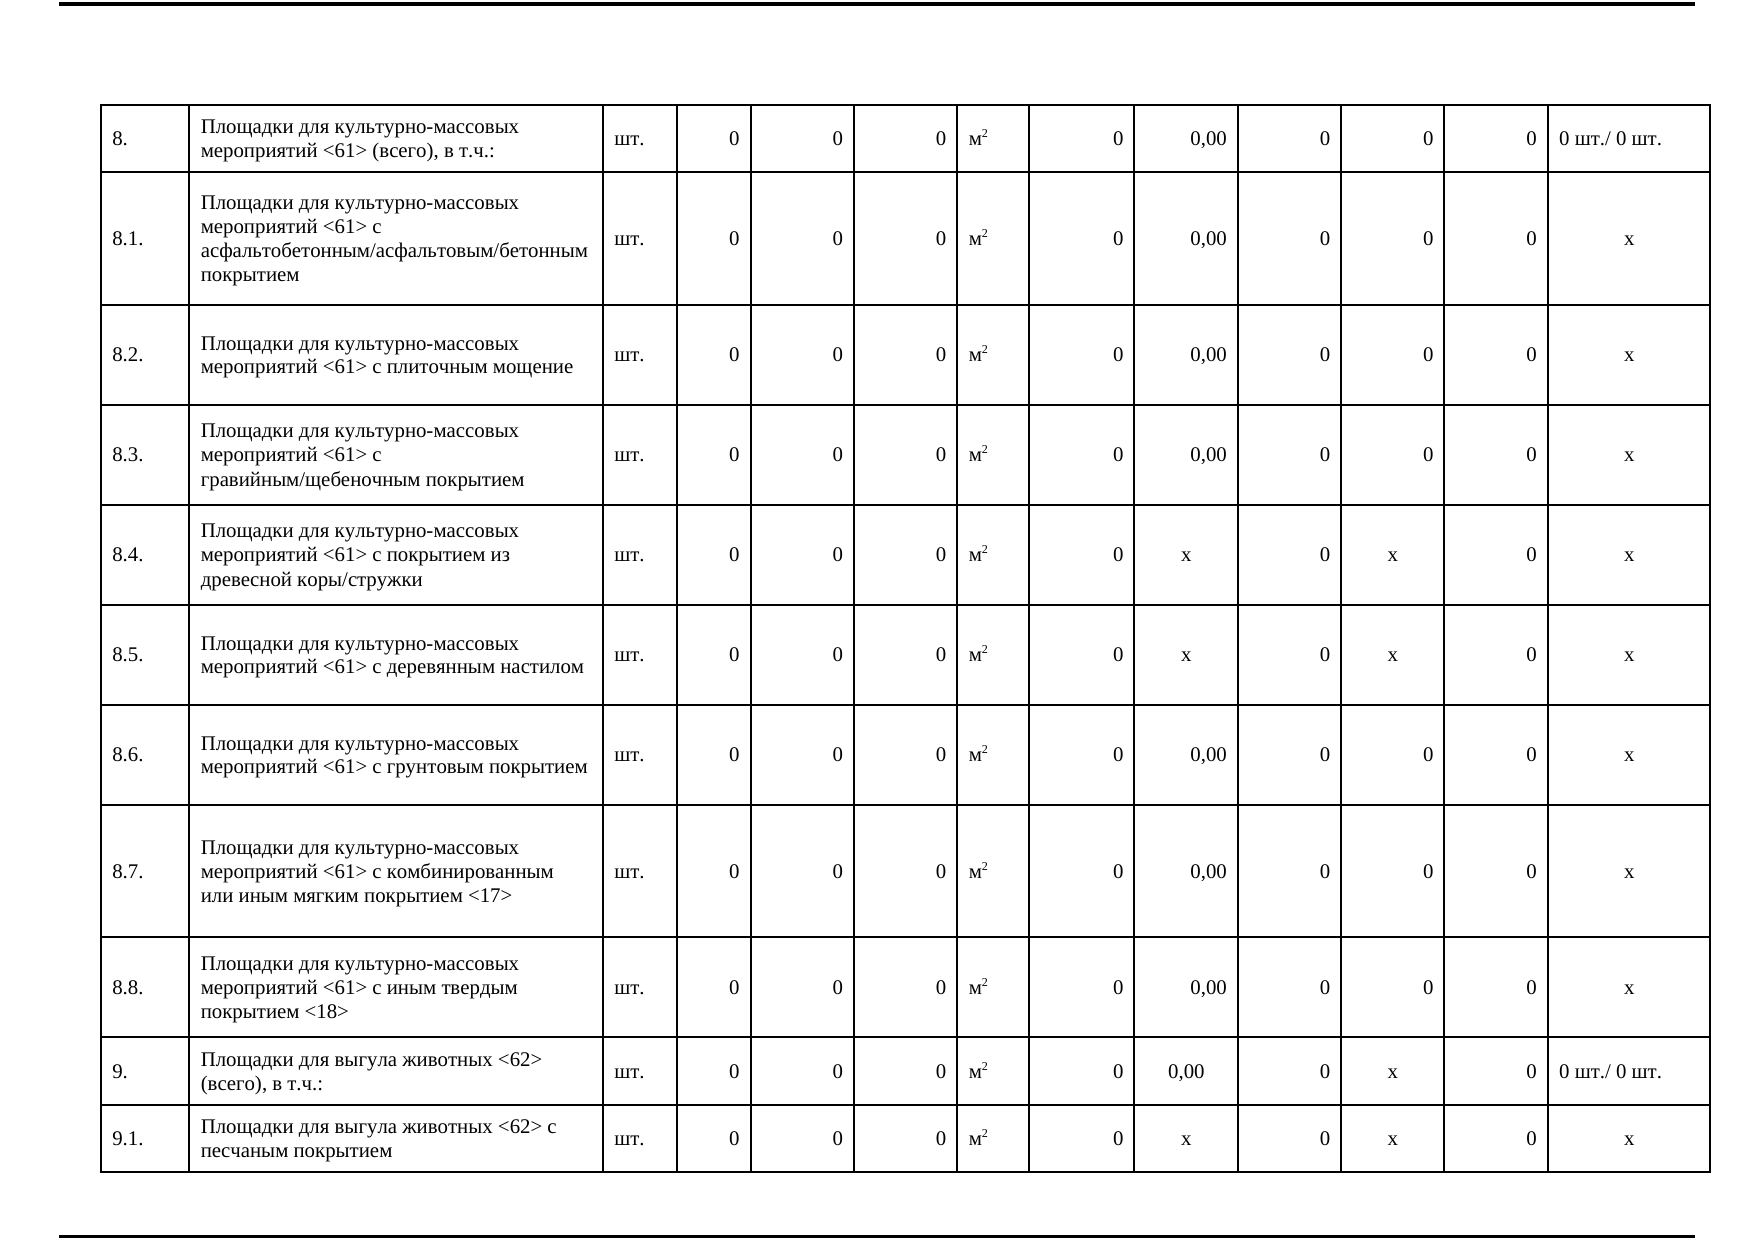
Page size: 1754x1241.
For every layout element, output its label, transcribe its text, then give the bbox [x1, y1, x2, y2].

table_cell 0 [1342, 106, 1443, 171]
table_cell Площадки для культурно-массовых мероприятий <61> с гравийным/щебеночным покрытием [190, 406, 602, 503]
table_cell м2 [958, 1106, 1028, 1171]
table_cell 8.7. [102, 806, 188, 936]
table_cell 0 [1239, 806, 1340, 936]
table_cell 8.6. [102, 706, 188, 803]
table_cell 8.8. [102, 938, 188, 1036]
table_cell 0 [752, 806, 853, 936]
table_cell 0 [678, 706, 750, 803]
table_cell м2 [958, 506, 1028, 603]
table_cell 0 [1239, 938, 1340, 1036]
table_cell x [1549, 1106, 1709, 1171]
table_cell x [1549, 306, 1709, 403]
table_cell 0,00 [1135, 406, 1237, 503]
table_cell 0 [1342, 173, 1443, 303]
table_cell 0,00 [1135, 806, 1237, 936]
table_cell 0 [1445, 306, 1547, 403]
table_cell 0,00 [1135, 938, 1237, 1036]
table_cell 0,00 [1135, 306, 1237, 403]
table_cell 0 [1342, 938, 1443, 1036]
table_cell 8. [102, 106, 188, 171]
table_cell 0 [1239, 1038, 1340, 1103]
table_cell 0 [678, 306, 750, 403]
table_cell шт. [604, 306, 676, 403]
table_cell 0 [1445, 506, 1547, 603]
table_cell 0,00 [1135, 106, 1237, 171]
table_cell Площадки для культурно-массовых мероприятий <61> (всего), в т.ч.: [190, 106, 602, 171]
table_cell 0 [1030, 1038, 1133, 1103]
table_cell м2 [958, 706, 1028, 803]
table_cell 0 [1445, 406, 1547, 503]
table_cell 0 [1445, 806, 1547, 936]
table_cell 0 [752, 306, 853, 403]
table_cell 0 [678, 173, 750, 303]
table_cell 0 [1239, 173, 1340, 303]
table_cell 0 [1030, 506, 1133, 603]
table_cell Площадки для выгула животных <62> (всего), в т.ч.: [190, 1038, 602, 1103]
table_cell 0 [752, 406, 853, 503]
table_cell шт. [604, 938, 676, 1036]
table_cell 0 [1445, 938, 1547, 1036]
table_cell 0 [855, 173, 956, 303]
table_cell м2 [958, 938, 1028, 1036]
table_cell x [1135, 506, 1237, 603]
table_cell м2 [958, 806, 1028, 936]
table_cell 0 [1030, 406, 1133, 503]
table_cell 0 [678, 106, 750, 171]
table_cell шт. [604, 406, 676, 503]
table_cell x [1549, 806, 1709, 936]
table_cell шт. [604, 806, 676, 936]
table_cell 0 [1239, 506, 1340, 603]
table_cell м2 [958, 406, 1028, 503]
table_cell 0 шт./ 0 шт. [1549, 1038, 1709, 1103]
table_cell 0 [752, 1038, 853, 1103]
table_cell Площадки для культурно-массовых мероприятий <61> с комбинированным или иным мягким покрытием <17> [190, 806, 602, 936]
table_cell 0 [1030, 306, 1133, 403]
table_cell 0 [1030, 806, 1133, 936]
table_cell 0 [855, 938, 956, 1036]
table_cell x [1549, 406, 1709, 503]
table_cell 0 [752, 706, 853, 803]
table_cell Площадки для культурно-массовых мероприятий <61> с покрытием из древесной коры/стружки [190, 506, 602, 603]
table_cell Площадки для культурно-массовых мероприятий <61> с деревянным настилом [190, 606, 602, 703]
table_cell шт. [604, 1106, 676, 1171]
table_cell 0 [1445, 173, 1547, 303]
table_cell 0 [1445, 606, 1547, 703]
table_cell 0 шт./ 0 шт. [1549, 106, 1709, 171]
table_cell 0 [678, 806, 750, 936]
table_cell x [1135, 606, 1237, 703]
table_cell 0 [1239, 306, 1340, 403]
table_cell 0 [1030, 706, 1133, 803]
table_cell 0 [1030, 173, 1133, 303]
table_cell 0 [678, 1106, 750, 1171]
table_cell 0 [1239, 606, 1340, 703]
table_cell 0 [855, 1106, 956, 1171]
table_cell x [1549, 706, 1709, 803]
table_cell шт. [604, 706, 676, 803]
table_cell м2 [958, 173, 1028, 303]
table_cell x [1342, 506, 1443, 603]
table_cell x [1549, 506, 1709, 603]
table_cell шт. [604, 606, 676, 703]
table_cell 8.4. [102, 506, 188, 603]
table_cell 0 [855, 306, 956, 403]
table_cell 0 [855, 1038, 956, 1103]
table_cell 0 [752, 173, 853, 303]
table_cell 8.1. [102, 173, 188, 303]
table_cell 0 [1342, 706, 1443, 803]
table_cell 0 [1239, 706, 1340, 803]
table_cell 9. [102, 1038, 188, 1103]
table_cell 0 [1342, 806, 1443, 936]
table_cell 0 [678, 506, 750, 603]
table_cell x [1549, 938, 1709, 1036]
table_cell 0 [678, 606, 750, 703]
table_cell x [1342, 1038, 1443, 1103]
table_cell Площадки для культурно-массовых мероприятий <61> с иным твердым покрытием <18> [190, 938, 602, 1036]
table_cell Площадки для культурно-массовых мероприятий <61> с асфальтобетонным/асфальтовым/бетонным покрытием [190, 173, 602, 303]
table_cell 0 [752, 106, 853, 171]
table_cell 0,00 [1135, 173, 1237, 303]
table_cell 0 [855, 406, 956, 503]
table_cell 0 [1239, 106, 1340, 171]
table_cell 0 [1445, 106, 1547, 171]
table_cell 0 [1030, 1106, 1133, 1171]
table_cell 0 [1239, 406, 1340, 503]
table_cell 0 [1445, 1038, 1547, 1103]
table_cell шт. [604, 506, 676, 603]
table_cell 9.1. [102, 1106, 188, 1171]
table_cell 0,00 [1135, 706, 1237, 803]
table_cell 0 [855, 706, 956, 803]
table_cell шт. [604, 173, 676, 303]
table_cell 8.5. [102, 606, 188, 703]
table_cell 0 [1342, 306, 1443, 403]
table_cell шт. [604, 1038, 676, 1103]
table_cell 0,00 [1135, 1038, 1237, 1103]
table_cell x [1342, 1106, 1443, 1171]
table_cell x [1135, 1106, 1237, 1171]
table_cell 8.3. [102, 406, 188, 503]
table_cell 0 [752, 506, 853, 603]
table_cell 0 [855, 106, 956, 171]
table_cell 0 [1342, 406, 1443, 503]
table_cell 0 [678, 1038, 750, 1103]
table_cell 0 [855, 806, 956, 936]
table_cell 0 [1030, 938, 1133, 1036]
table_cell Площадки для выгула животных <62> с песчаным покрытием [190, 1106, 602, 1171]
table_cell м2 [958, 1038, 1028, 1103]
table_cell 0 [752, 938, 853, 1036]
table_cell 0 [1239, 1106, 1340, 1171]
table_cell м2 [958, 106, 1028, 171]
table_cell x [1549, 173, 1709, 303]
table_cell 0 [1030, 106, 1133, 171]
table_cell 8.2. [102, 306, 188, 403]
table_cell Площадки для культурно-массовых мероприятий <61> с грунтовым покрытием [190, 706, 602, 803]
table_cell м2 [958, 606, 1028, 703]
table_cell x [1342, 606, 1443, 703]
table_cell Площадки для культурно-массовых мероприятий <61> с плиточным мощение [190, 306, 602, 403]
table_cell 0 [752, 1106, 853, 1171]
table_cell 0 [855, 506, 956, 603]
table_cell x [1549, 606, 1709, 703]
table_cell 0 [678, 406, 750, 503]
table_cell 0 [678, 938, 750, 1036]
table_cell 0 [1030, 606, 1133, 703]
table_cell 0 [855, 606, 956, 703]
table_cell 0 [1445, 1106, 1547, 1171]
table_cell 0 [752, 606, 853, 703]
table_cell шт. [604, 106, 676, 171]
table_cell м2 [958, 306, 1028, 403]
table_cell 0 [1445, 706, 1547, 803]
